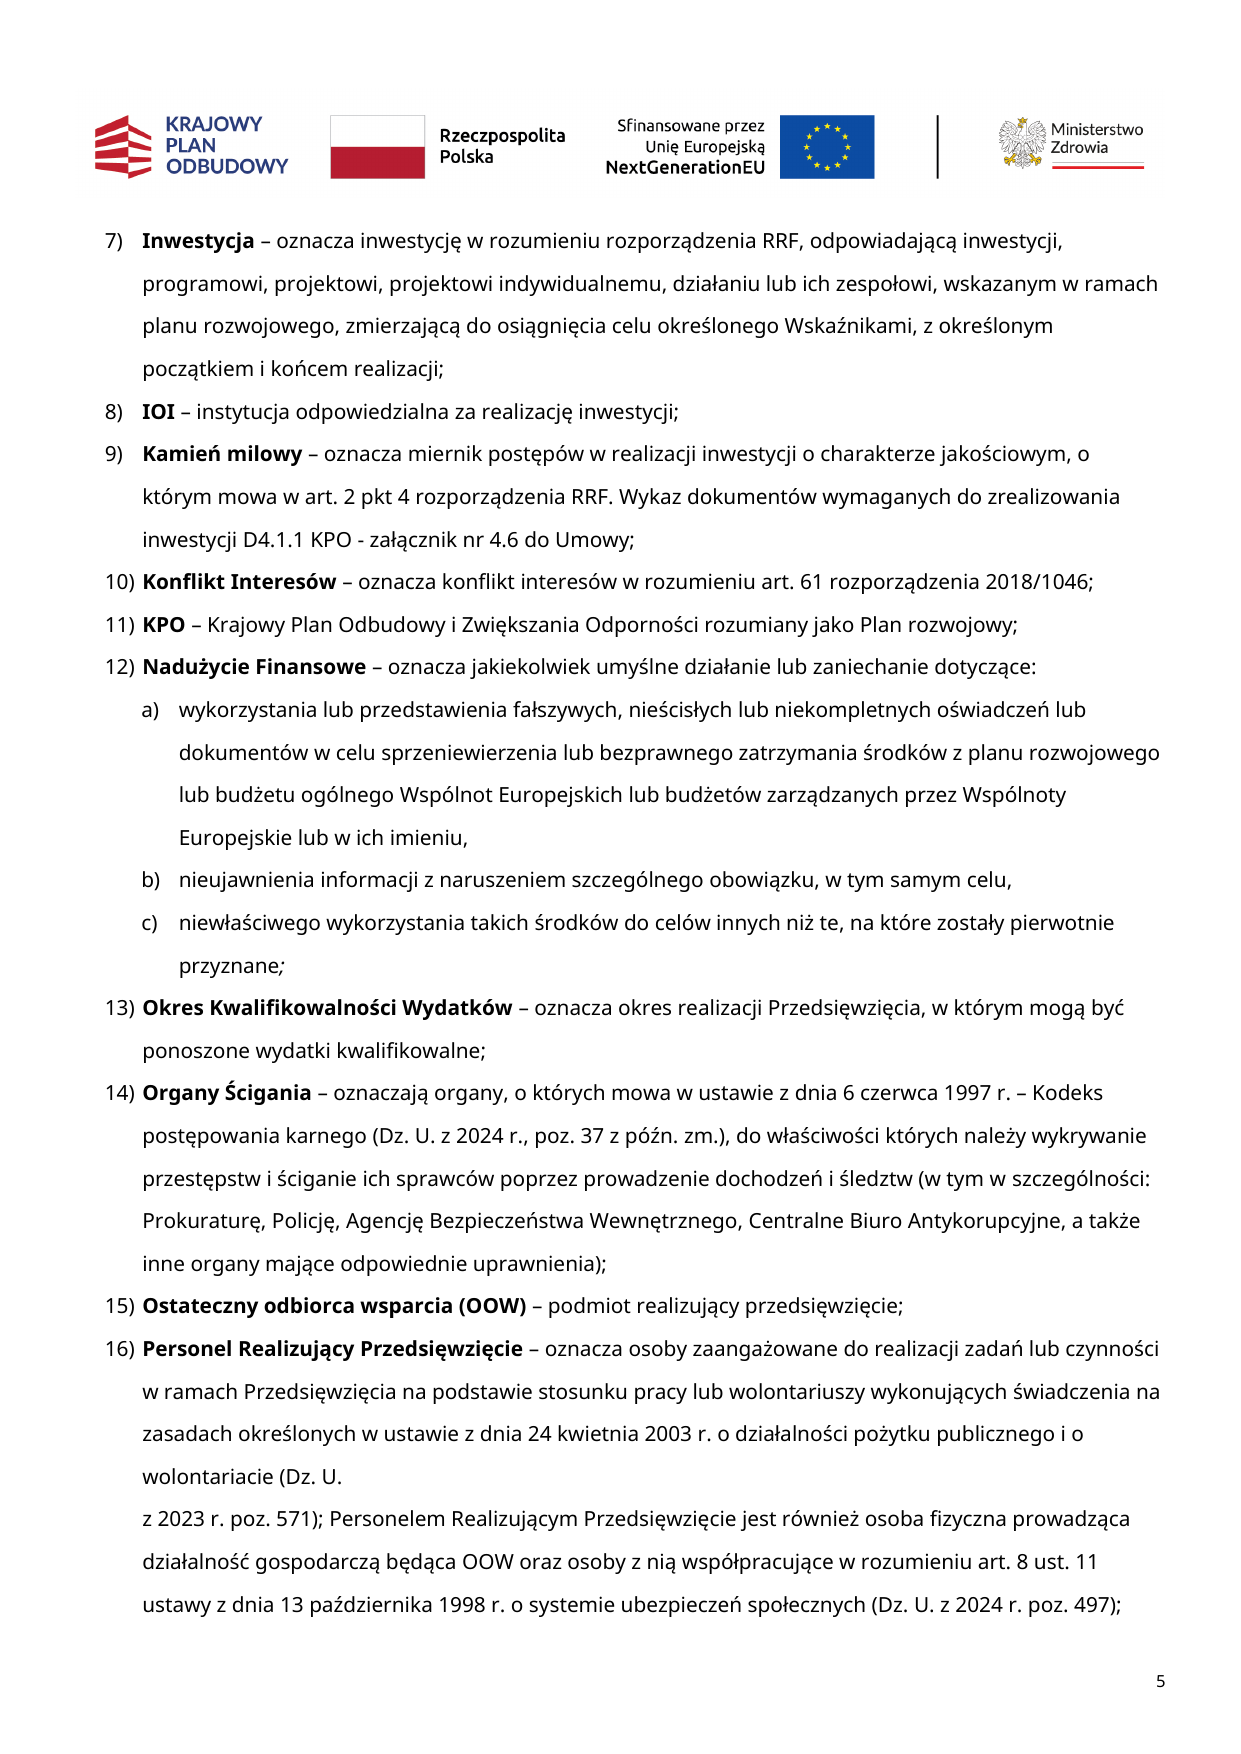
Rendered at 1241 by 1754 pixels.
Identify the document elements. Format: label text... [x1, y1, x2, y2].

list Okres Kwalifikowalności Wydatków – oznacza okres realizacji Przedsięwzięcia, w którym mogą być ponoszone wydatki kwalifikowalne; [104, 993, 1165, 1064]
list Personel Realizujący Przedsięwzięcie – oznacza osoby zaangażowane do realizacji zadań lub czynności w ramach Przedsięwzięcia na podstawie stosunku pracy lub wolontariuszy wykonujących świadczenia na zasadach określonych w ustawie z dnia 24 kwietnia 2003 r. o działalności pożytku publicznego i o wolontariacie (Dz. U. z 2023 r. poz. 571); Personelem Realizującym Przedsięwzięcie jest również osoba fizyczna prowadząca działalność gospodarczą będąca OOW oraz osoby z nią współpracujące w rozumieniu art. 8 ust. 11 ustawy z dnia 13 października 1998 r. o systemie ubezpieczeń społecznych (Dz. U. z 2024 r. poz. 497); [104, 1334, 1165, 1618]
list Organy Ścigania – oznaczają organy, o których mowa w ustawie z dnia 6 czerwca 1997 r. – Kodeks postępowania karnego (Dz. U. z 2024 r., poz. 37 z późn. zm.), do właściwości których należy wykrywanie przestępstw i ściganie ich sprawców poprzez prowadzenie dochodzeń i śledztw (w tym w szczególności: Prokuraturę, Policję, Agencję Bezpieczeństwa Wewnętrznego, Centralne Biuro Antykorupcyjne, a także inne organy mające odpowiednie uprawnienia); [104, 1078, 1165, 1277]
list KPO – Krajowy Plan Odbudowy i Zwiększania Odporności rozumiany jako Plan rozwojowy; [104, 610, 1165, 638]
list IOI – instytucja odpowiedzialna za realizację inwestycji; [104, 397, 1165, 425]
list Nadużycie Finansowe – oznacza jakiekolwiek umyślne działanie lub zaniechanie dotyczące: [104, 652, 1165, 681]
list Konflikt Interesów – oznacza konflikt interesów w rozumieniu art. 61 rozporządzenia 2018/1046; [104, 567, 1165, 596]
list Kamień milowy – oznacza miernik postępów w realizacji inwestycji o charakterze jakościowym, o którym mowa w art. 2 pkt 4 rozporządzenia RRF. Wykaz dokumentów wymaganych do zrealizowania inwestycji D4.1.1 KPO - załącznik nr 4.6 do Umowy; [104, 439, 1165, 553]
list Inwestycja – oznacza inwestycję w rozumieniu rozporządzenia RRF, odpowiadającą inwestycji, programowi, projektowi, projektowi indywidualnemu, działaniu lub ich zespołowi, wskazanym w ramach planu rozwojowego, zmierzającą do osiągnięcia celu określonego Wskaźnikami, z określonym początkiem i końcem realizacji; [104, 226, 1165, 383]
picture [75, 88, 1166, 198]
list niewłaściwego wykorzystania takich środków do celów innych niż te, na które zostały pierwotnie przyznane; [141, 908, 1165, 979]
list Ostateczny odbiorca wsparcia (OOW) – podmiot realizujący przedsięwzięcie; [104, 1292, 1165, 1320]
list wykorzystania lub przedstawienia fałszywych, nieścisłych lub niekompletnych oświadczeń lub dokumentów w celu sprzeniewierzenia lub bezprawnego zatrzymania środków z planu rozwojowego lub budżetu ogólnego Wspólnot Europejskich lub budżetów zarządzanych przez Wspólnoty Europejskie lub w ich imieniu, [141, 695, 1165, 851]
list nieujawnienia informacji z naruszeniem szczególnego obowiązku, w tym samym celu, [141, 866, 1165, 894]
